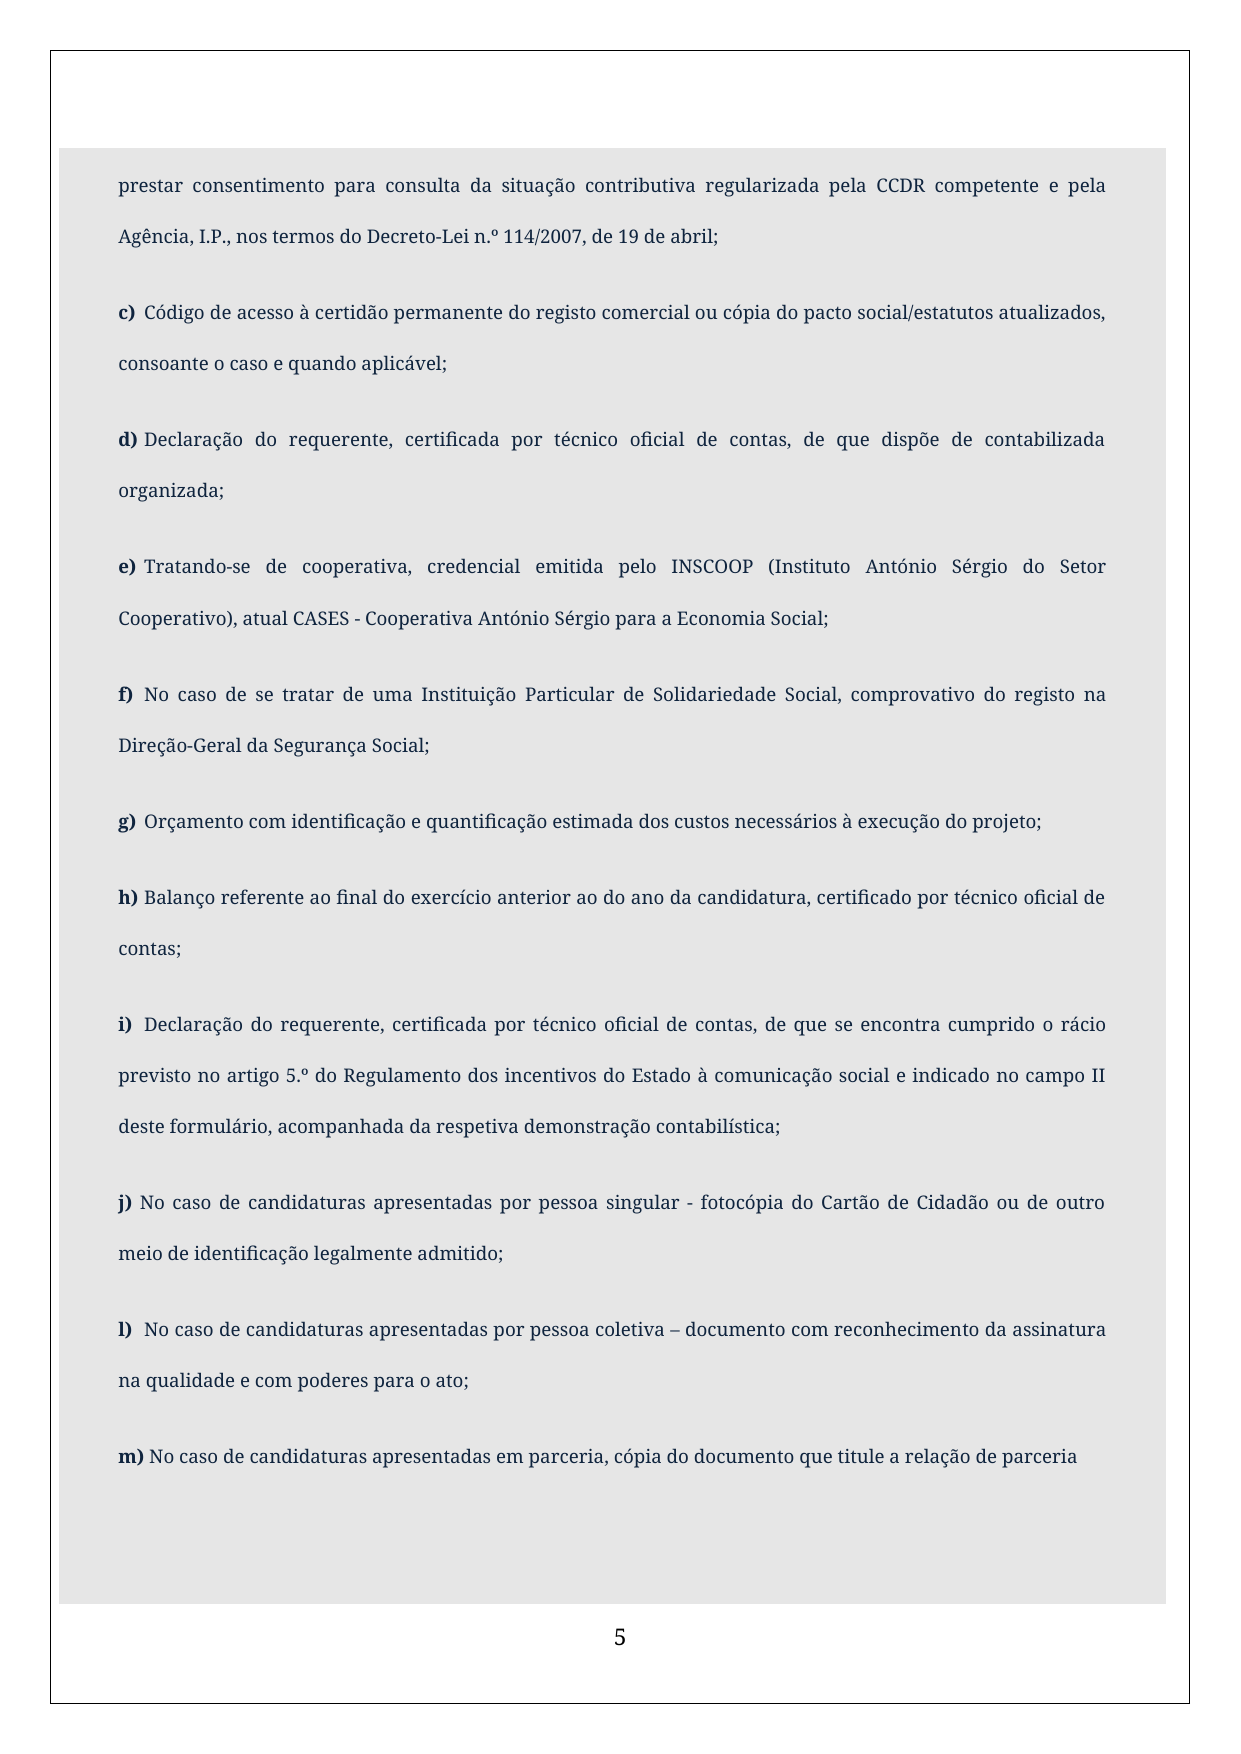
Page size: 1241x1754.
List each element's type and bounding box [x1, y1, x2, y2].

table_header [59, 148, 1166, 1604]
